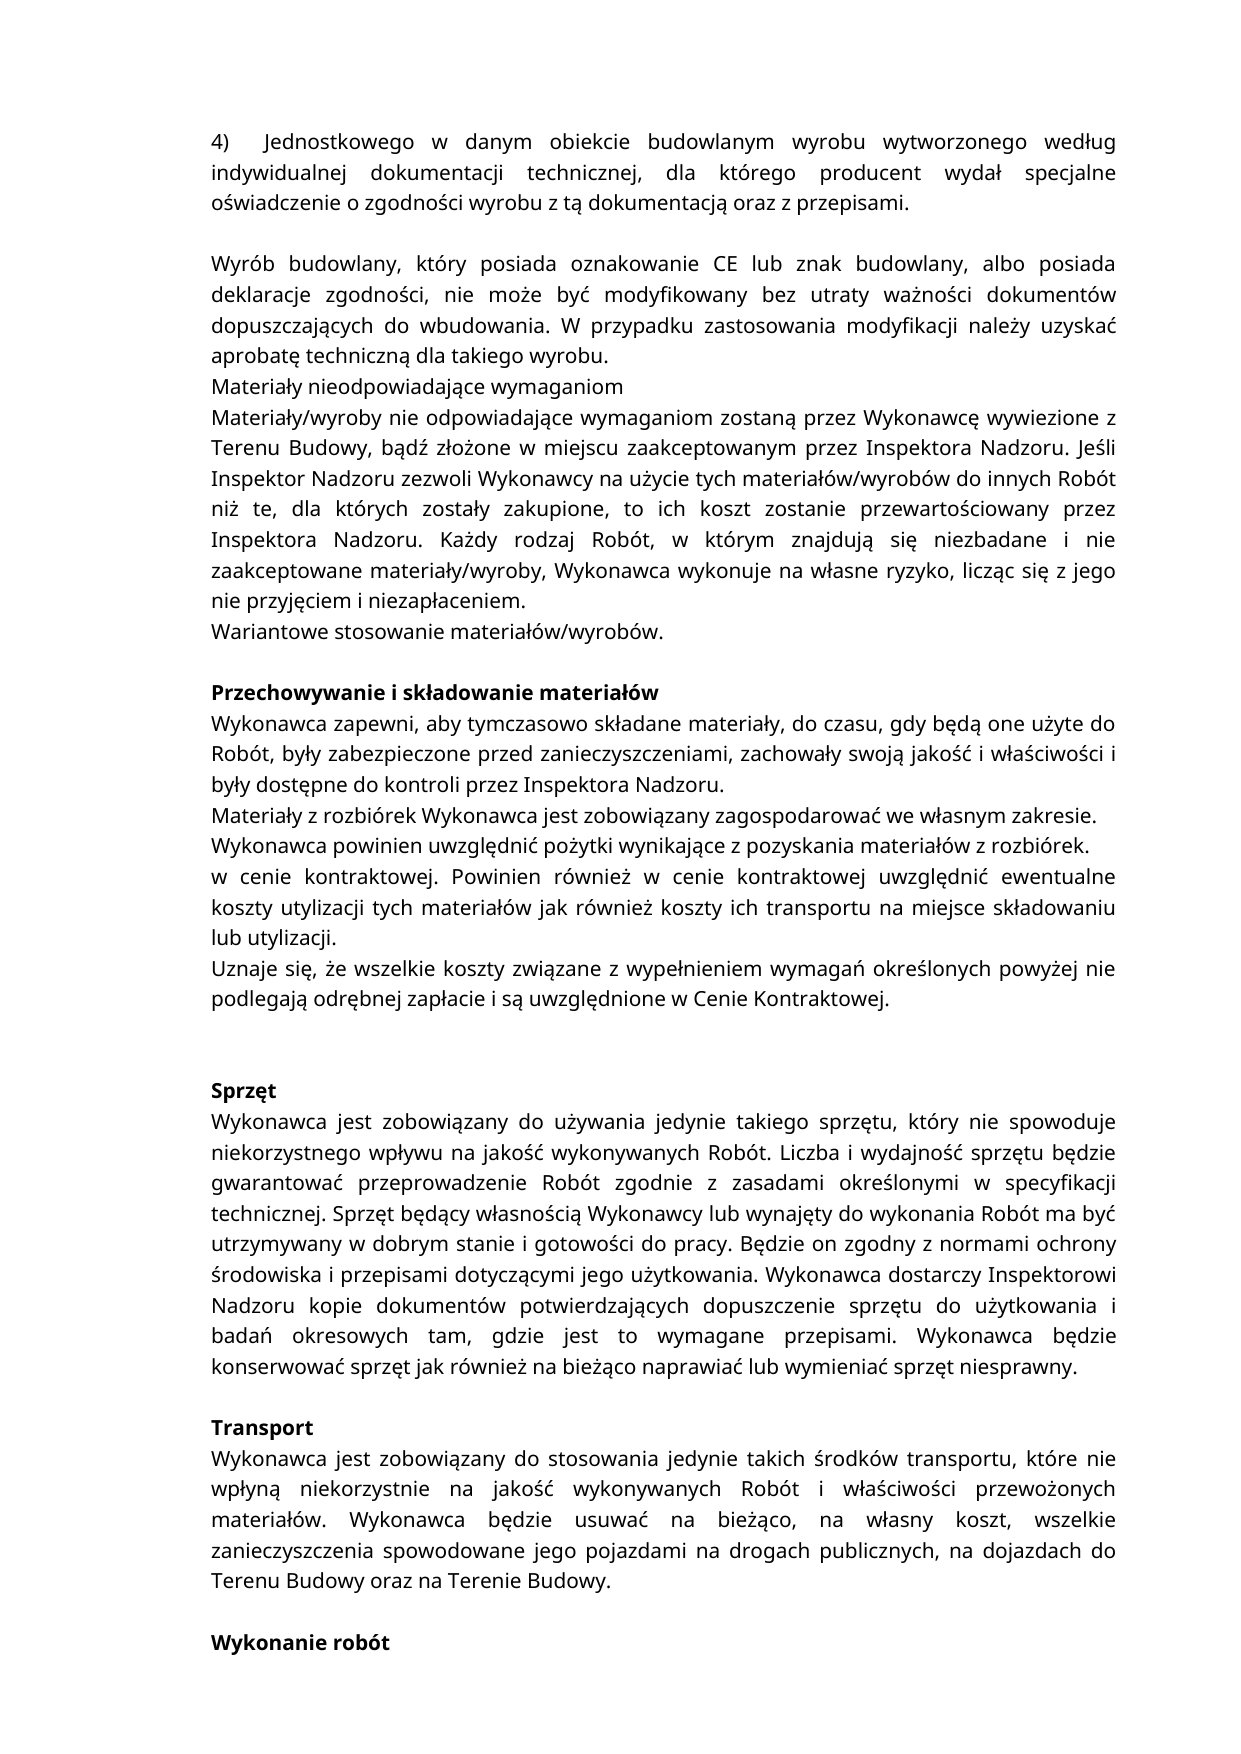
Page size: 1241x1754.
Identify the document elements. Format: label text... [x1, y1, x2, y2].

text Wykonawca powinien uwzględnić pożytki wynikające z pozyskania materiałów z rozbiórek. [211, 831, 1117, 860]
text Materiały/wyroby nie odpowiadające wymaganiom zostaną przez Wykonawcę wywiezione z Terenu Budowy, bądź złożone w miejscu zaakceptowanym przez Inspektora Nadzoru. Jeśli Inspektor Nadzoru zezwoli Wykonawcy na użycie tych materiałów/wyrobów do innych Robót niż te, dla których zostały zakupione, to ich koszt zostanie przewartościowany przez Inspektora Nadzoru. Każdy rodzaj Robót, w którym znajdują się niezbadane i nie zaakceptowane materiały/wyroby, Wykonawca wykonuje na własne ryzyko, licząc się z jego nie przyjęciem i niezapłaceniem. [211, 403, 1117, 615]
text Wariantowe stosowanie materiałów/wyrobów. [211, 617, 1117, 646]
text Wykonawca zapewni, aby tymczasowo składane materiały, do czasu, gdy będą one użyte do Robót, były zabezpieczone przed zanieczyszczeniami, zachowały swoją jakość i właściwości i były dostępne do kontroli przez Inspektora Nadzoru. [211, 709, 1117, 799]
text Materiały nieodpowiadające wymaganiom [211, 372, 1117, 401]
text w cenie kontraktowej. Powinien również w cenie kontraktowej uwzględnić ewentualne koszty utylizacji tych materiałów jak również koszty ich transportu na miejsce składowaniu lub utylizacji. [211, 862, 1117, 952]
text 4) Jednostkowego w danym obiekcie budowlanym wyrobu wytworzonego według indywidualnej dokumentacji technicznej, dla którego producent wydał specjalne oświadczenie o zgodności wyrobu z tą dokumentacją oraz z przepisami. [211, 127, 1117, 217]
text Przechowywanie i składowanie materiałów [211, 678, 1117, 707]
text Materiały z rozbiórek Wykonawca jest zobowiązany zagospodarować we własnym zakresie. [211, 801, 1117, 829]
text Wykonawca jest zobowiązany do używania jedynie takiego sprzętu, który nie spowoduje niekorzystnego wpływu na jakość wykonywanych Robót. Liczba i wydajność sprzętu będzie gwarantować przeprowadzenie Robót zgodnie z zasadami określonymi w specyfikacji technicznej. Sprzęt będący własnością Wykonawcy lub wynajęty do wykonania Robót ma być utrzymywany w dobrym stanie i gotowości do pracy. Będzie on zgodny z normami ochrony środowiska i przepisami dotyczącymi jego użytkowania. Wykonawca dostarczy Inspektorowi Nadzoru kopie dokumentów potwierdzających dopuszczenie sprzętu do użytkowania i badań okresowych tam, gdzie jest to wymagane przepisami. Wykonawca będzie konserwować sprzęt jak również na bieżąco naprawiać lub wymieniać sprzęt niesprawny. [211, 1107, 1117, 1381]
text Uznaje się, że wszelkie koszty związane z wypełnieniem wymagań określonych powyżej nie podlegają odrębnej zapłacie i są uwzględnione w Cenie Kontraktowej. [211, 954, 1117, 1013]
text Wyrób budowlany, który posiada oznakowanie CE lub znak budowlany, albo posiada deklaracje zgodności, nie może być modyfikowany bez utraty ważności dokumentów dopuszczających do wbudowania. W przypadku zastosowania modyfikacji należy uzyskać aprobatę techniczną dla takiego wyrobu. [211, 249, 1117, 370]
text Wykonanie robót [211, 1628, 1117, 1656]
text Wykonawca jest zobowiązany do stosowania jedynie takich środków transportu, które nie wpłyną niekorzystnie na jakość wykonywanych Robót i właściwości przewożonych materiałów. Wykonawca będzie usuwać na bieżąco, na własny koszt, wszelkie zanieczyszczenia spowodowane jego pojazdami na drogach publicznych, na dojazdach do Terenu Budowy oraz na Terenie Budowy. [211, 1444, 1117, 1595]
text Transport [211, 1413, 1117, 1442]
text Sprzęt [211, 1076, 1117, 1105]
